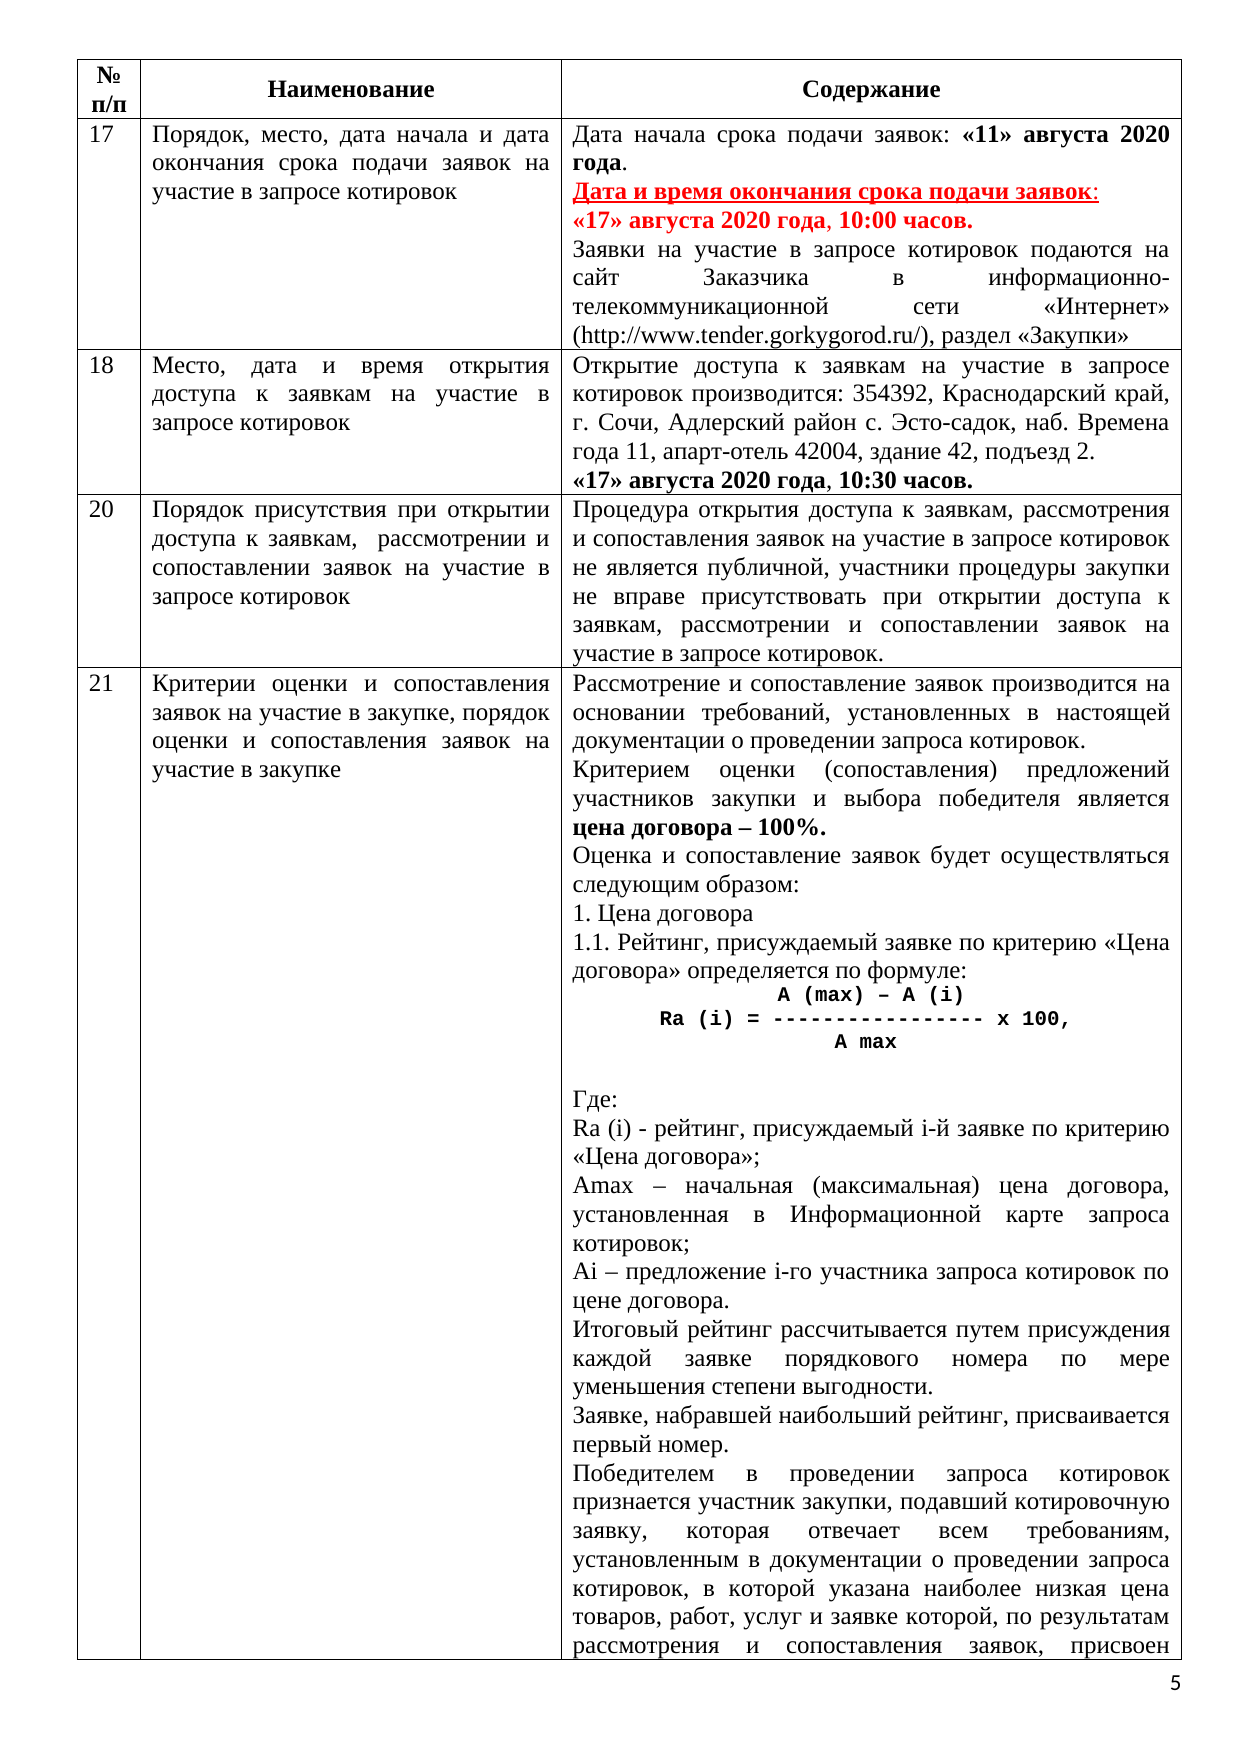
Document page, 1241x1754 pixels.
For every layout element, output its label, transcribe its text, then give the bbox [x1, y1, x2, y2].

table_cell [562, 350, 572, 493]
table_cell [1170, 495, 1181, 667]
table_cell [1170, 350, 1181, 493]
table_cell Место, дата и время открытия доступа к заявкам на участие в запросе котировок [141, 350, 561, 493]
table_header Содержание [562, 60, 1181, 118]
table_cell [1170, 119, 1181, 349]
table_cell Порядок присутствия при открытии доступа к заявкам, рассмотрении и сопоставлении заявок на участие в запросе котировок [141, 495, 561, 667]
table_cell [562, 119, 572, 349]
table_cell [78, 119, 140, 349]
table_cell 21 [78, 668, 140, 1659]
table_cell 20 [78, 495, 140, 667]
table_cell [78, 350, 140, 493]
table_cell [141, 668, 561, 1659]
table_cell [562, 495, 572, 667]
table_cell Порядок, место, дата начала и дата окончания срока подачи заявок на участие в запросе котировок [141, 119, 561, 349]
table_header Наименование [141, 60, 561, 118]
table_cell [562, 668, 1181, 1659]
